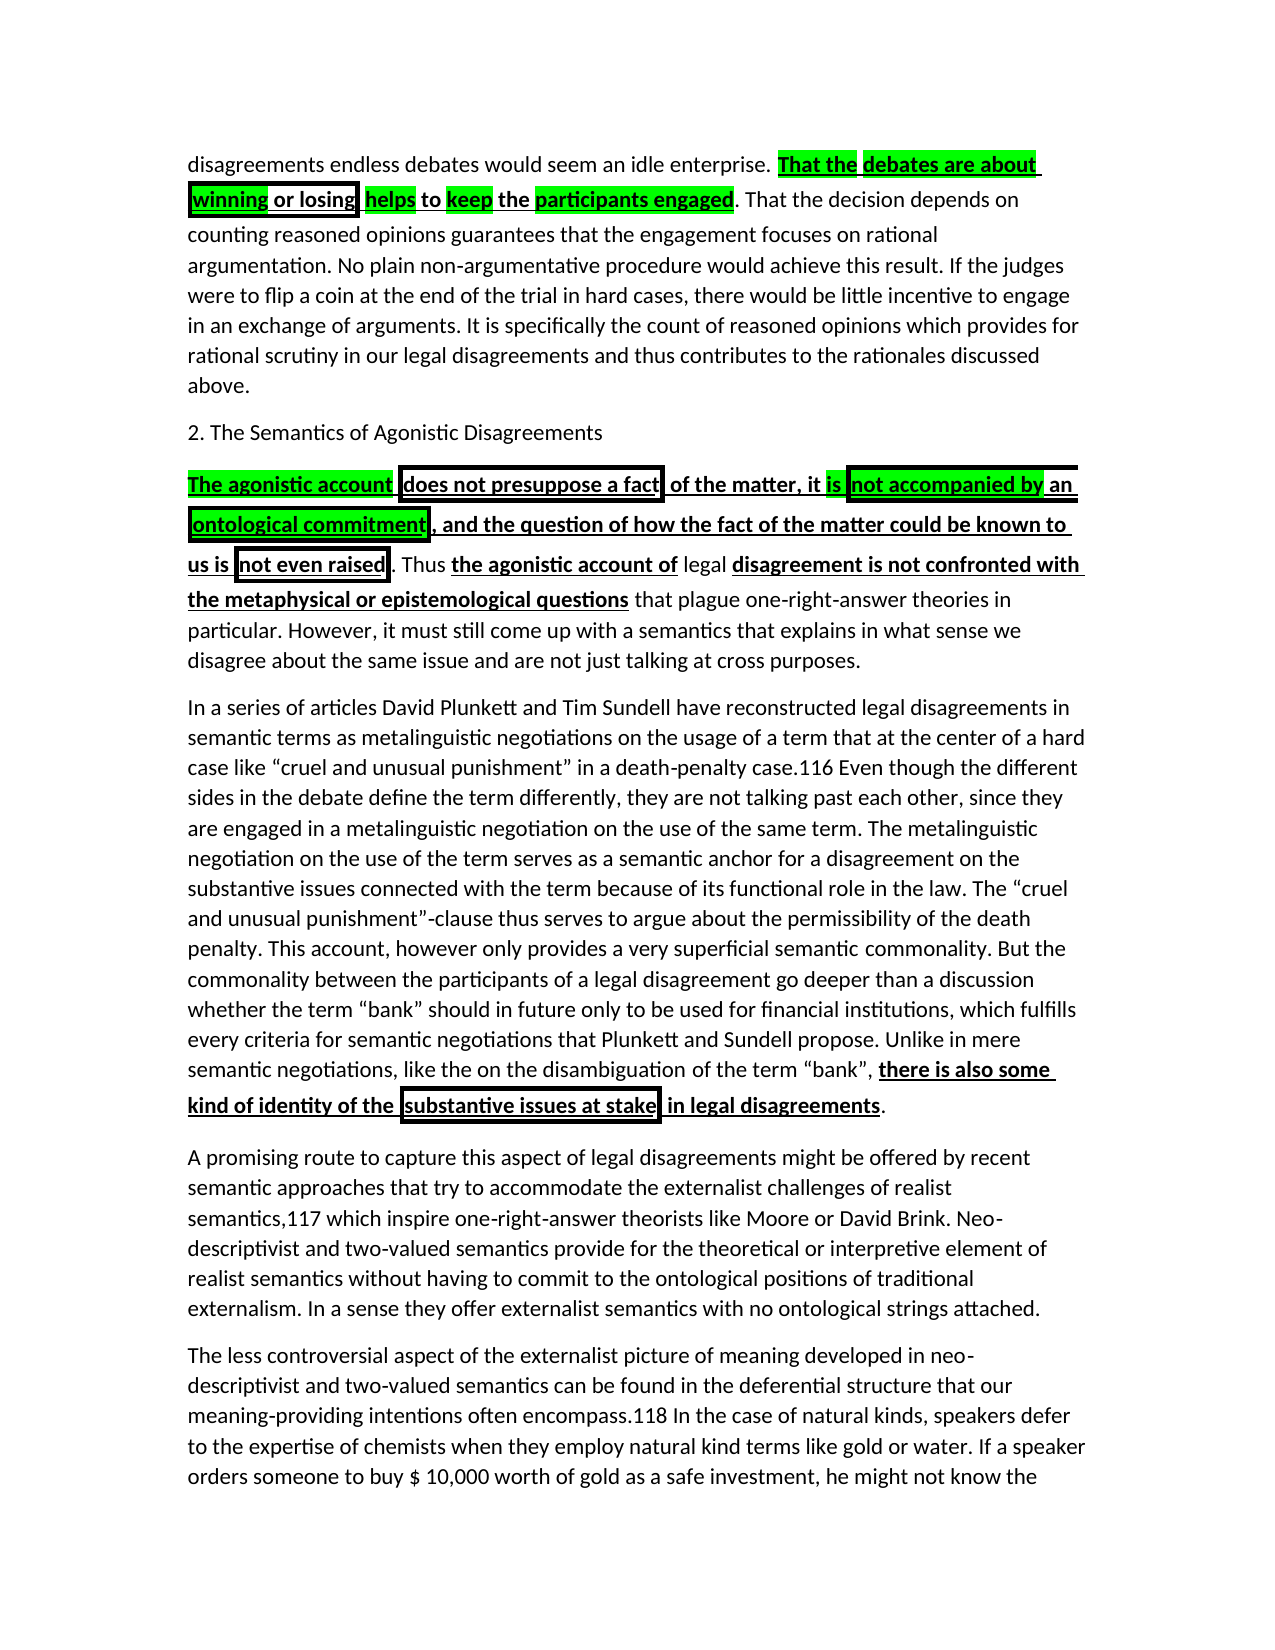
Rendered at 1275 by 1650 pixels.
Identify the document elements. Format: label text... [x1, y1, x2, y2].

text 2. The Semantics of Agonistic Disagreements [187, 418, 1087, 446]
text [187, 1341, 1087, 1490]
text The agonistic account does not presuppose a fact of the matter, it is not accompanied by an ontological commitment, and the question of how the fact of the matter could be known to us is not even raised. Thus the agonistic account of legal disagreement is not confronted with the metaphysical or epistemological questions that plague one‐right‐answer theories in particular. However, it must still come up with a semantics that explains in what sense we disagree about the same issue and are not just talking at cross purposes. [187, 465, 1087, 674]
text A promising route to capture this aspect of legal disagreements might be offered by recent semantic approaches that try to accommodate the externalist challenges of realist semantics,117 which inspire one‐right‐answer theorists like Moore or David Brink. Neo‐ descriptivist and two‐valued semantics provide for the theoretical or interpretive element of realist semantics without having to commit to the ontological positions of traditional externalism. In a sense they offer externalist semantics with no ontological strings attached. [187, 1143, 1087, 1322]
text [187, 150, 1087, 399]
text In a series of articles David Plunkett and Tim Sundell have reconstructed legal disagreements in semantic terms as metalinguistic negotiations on the usage of a term that at the center of a hard case like “cruel and unusual punishment” in a death‐penalty case.116 Even though the different sides in the debate define the term differently, they are not talking past each other, since they are engaged in a metalinguistic negotiation on the use of the same term. The metalinguistic negotiation on the use of the term serves as a semantic anchor for a disagreement on the substantive issues connected with the term because of its functional role in the law. The “cruel and unusual punishment”‐clause thus serves to argue about the permissibility of the death penalty. This account, however only provides a very superficial semantic commonality. But the commonality between the participants of a legal disagreement go deeper than a discussion whether the term “bank” should in future only to be used for financial institutions, which fulfills every criteria for semantic negotiations that Plunkett and Sundell propose. Unlike in mere semantic negotiations, like the on the disambiguation of the term “bank”, there is also some kind of identity of the substantive issues at stake in legal disagreements. [187, 693, 1087, 1124]
